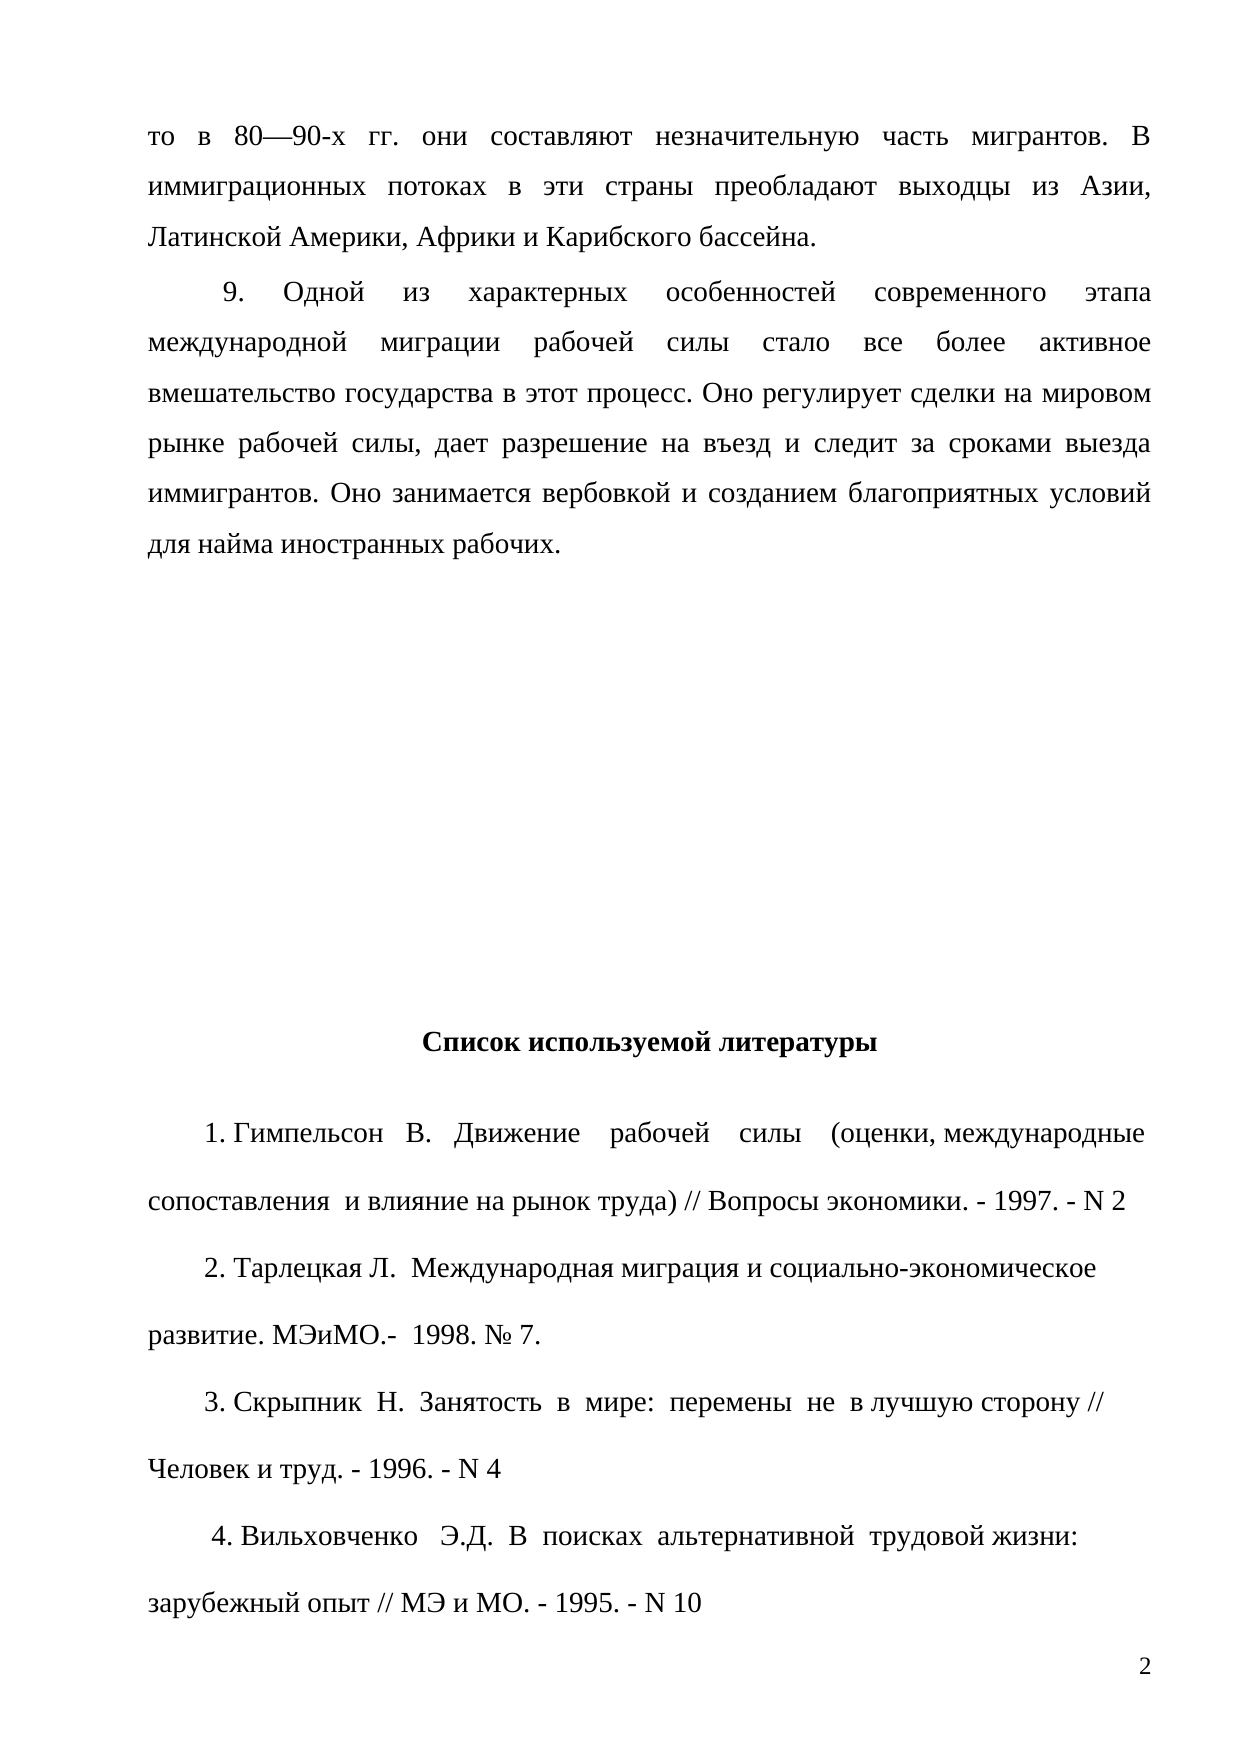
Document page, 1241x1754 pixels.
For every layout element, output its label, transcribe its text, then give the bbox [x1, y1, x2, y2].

text 4. Вильховченко Э.Д. В поисках альтернативной трудовой жизни: зарубежный опыт // МЭ и МО. - 1995. - N 10 [148, 1518, 1152, 1619]
subtitle Список используемой литературы [148, 1024, 1152, 1058]
text 9. Одной из характерных особенностей современного этапа международной миграции рабочей силы стало все более активное вмешательство государства в этот процесс. Оно регулирует сделки на мировом рынке рабочей силы, дает разрешение на въезд и следит за сроками выезда иммигрантов. Оно занимается вербовкой и созданием благоприятных условий для найма иностранных рабочих. [148, 274, 1152, 559]
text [148, 118, 1152, 252]
text 2. Тарлецкая Л. Международная миграция и социально-экономическое развитие. МЭиМО.- 1998. № 7. [148, 1250, 1152, 1350]
text 1. Гимпельсон В. Движение рабочей силы (оценки, международные сопоставления и влияние на рынок труда) // Вопросы экономики. - 1997. - N 2 [148, 1116, 1152, 1216]
text 3. Скрыпник Н. Занятость в мире: перемены не в лучшую сторону // Человек и труд. - 1996. - N 4 [148, 1384, 1152, 1484]
